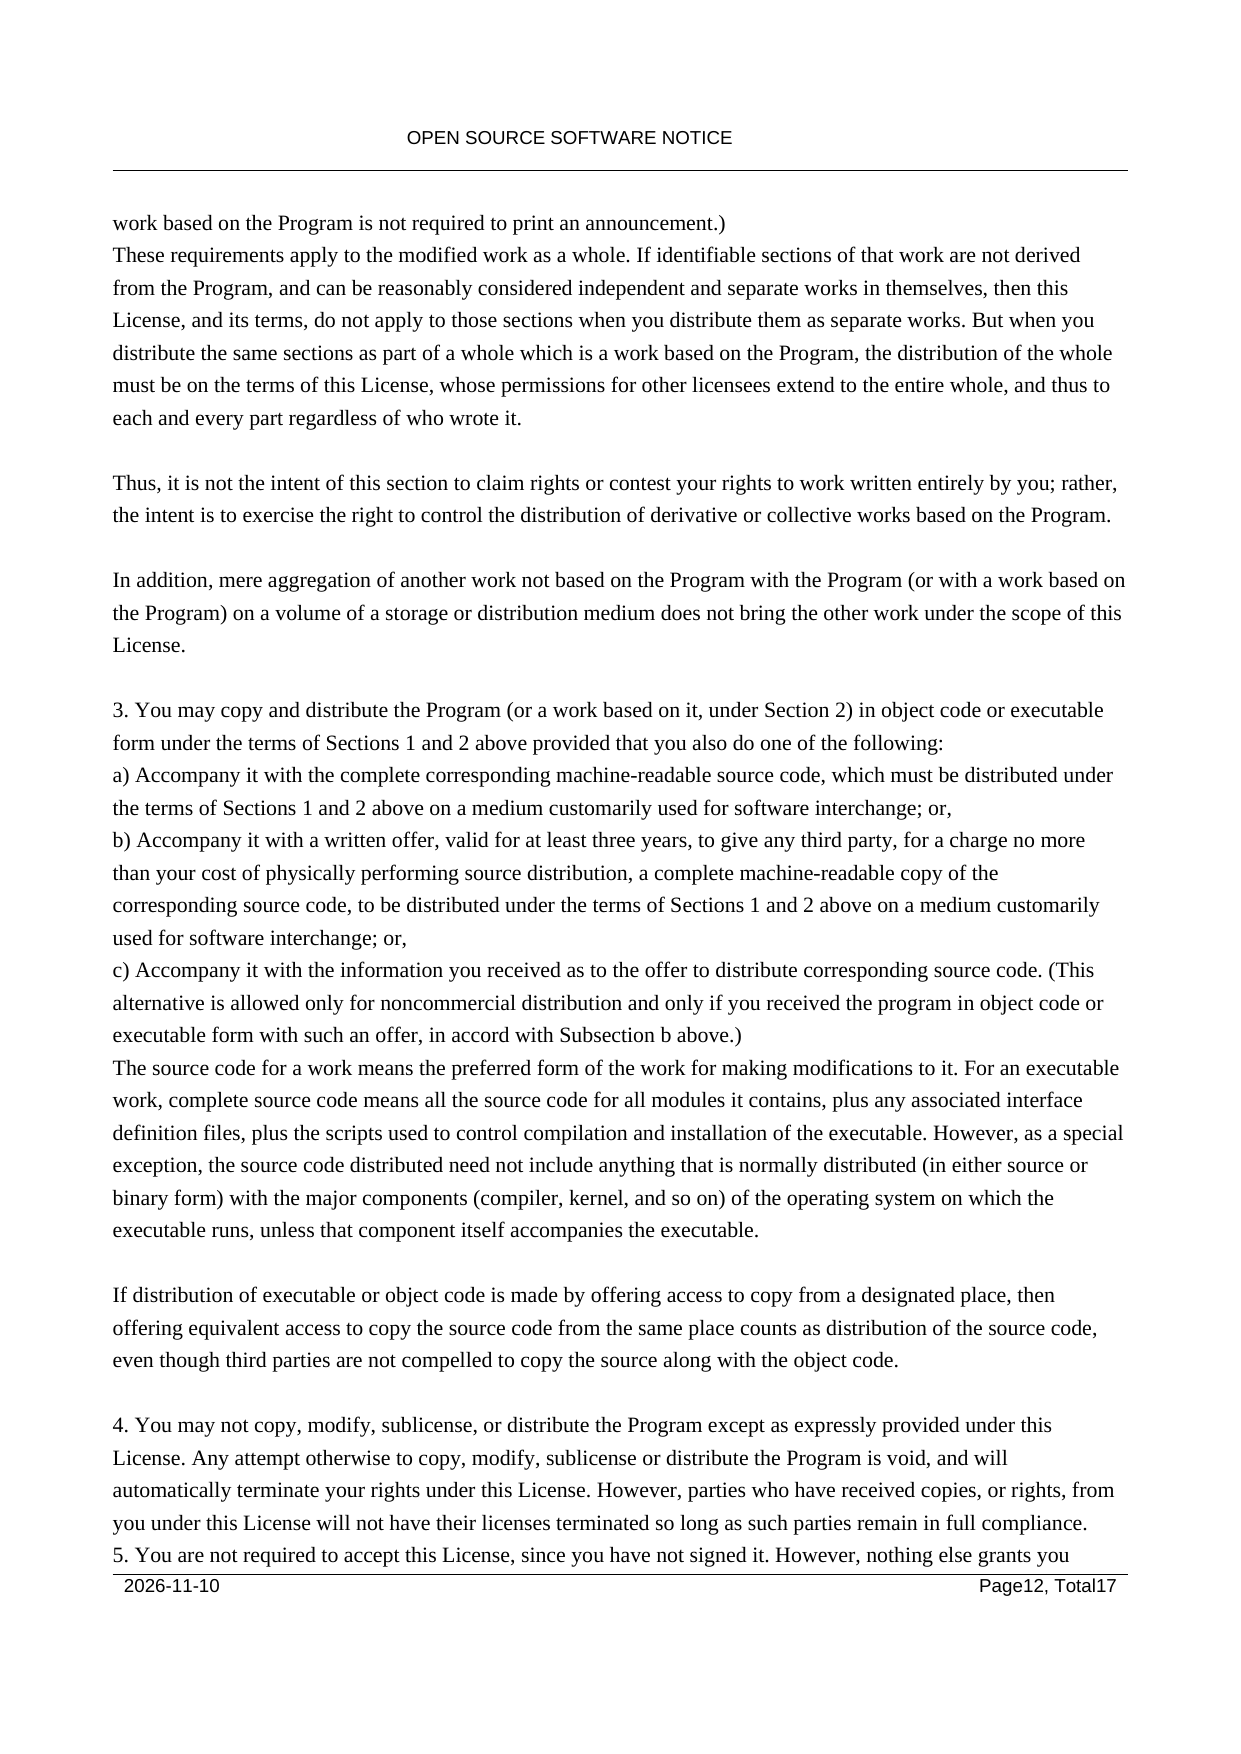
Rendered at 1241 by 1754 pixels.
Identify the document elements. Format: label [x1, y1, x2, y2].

text [112, 206, 1128, 1571]
